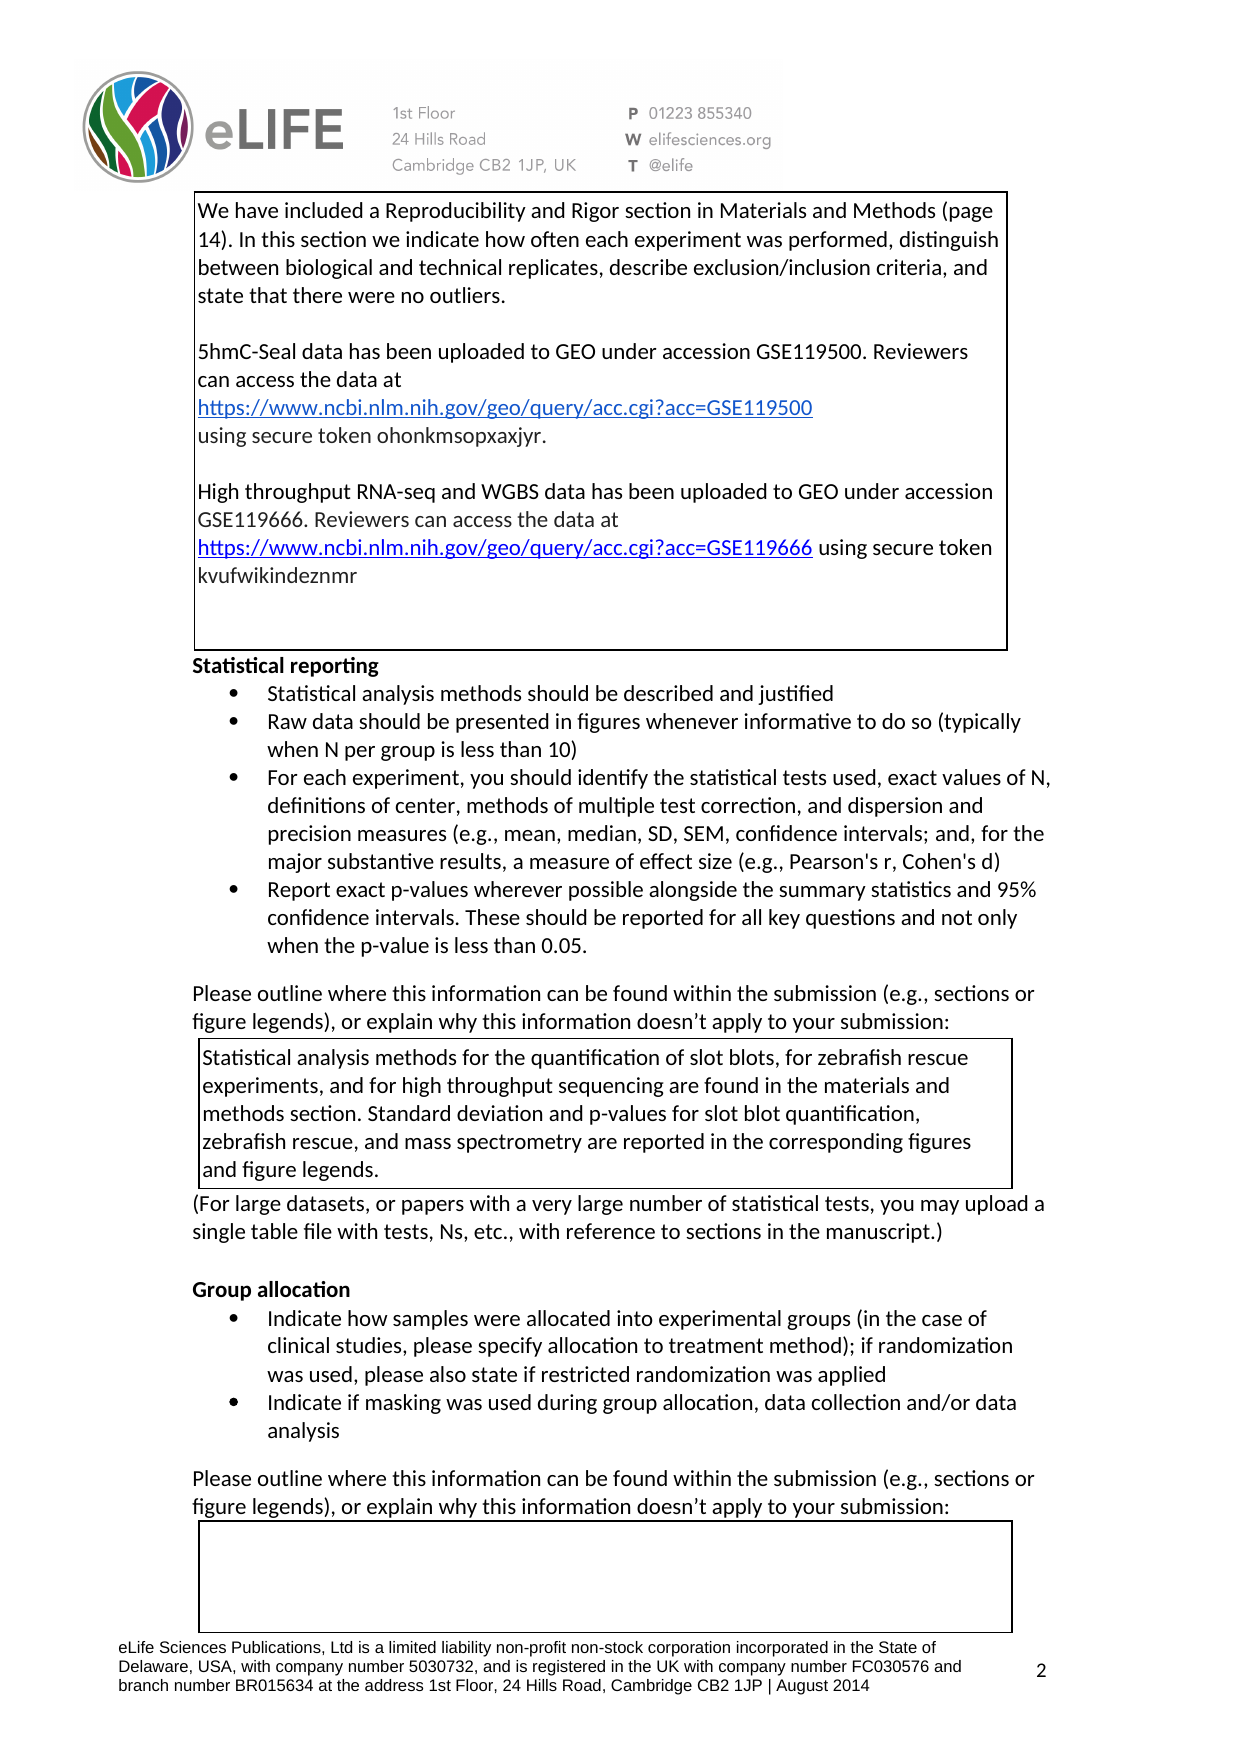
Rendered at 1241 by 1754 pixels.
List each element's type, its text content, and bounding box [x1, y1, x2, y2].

text (For large datasets, or papers with a very large number of statistical tests, you may upload a single table file with tests, Ns, etc., with reference to sections in the manuscript.) [192, 1063, 1053, 1245]
list Statistical analysis methods should be described and justified [229, 679, 1053, 707]
text High throughput RNA-seq and WGBS data has been uploaded to GEO under accession GSE119666. Reviewers can access the data at https://www.ncbi.nlm.nih.gov/geo/query/acc.cgi?acc=GSE119666 using secure token kvufwikindeznmr [197, 477, 1004, 589]
text Group allocation [192, 1276, 1053, 1304]
picture [73, 59, 784, 191]
list Report exact p-values wherever possible alongside the summary statistics and 95% confidence intervals. These should be reported for all key questions and not only when the p-value is less than 0.05. [229, 875, 1053, 959]
text Please outline where this information can be found within the submission (e.g., sections or figure legends), or explain why this information doesn’t apply to your submission: [192, 1464, 1053, 1520]
text We have included a Reproducibility and Rigor section in Materials and Methods (page 14). In this section we indicate how often each experiment was performed, distinguish between biological and technical replicates, describe exclusion/inclusion criteria, and state that there were no outliers. [195, 194, 1006, 309]
list For each experiment, you should identify the statistical tests used, exact values of N, definitions of center, methods of multiple test correction, and dispersion and precision measures (e.g., mean, median, SD, SEM, confidence intervals; and, for the major substantive results, a measure of effect size (e.g., Pearson's r, Cohen's d) [229, 763, 1053, 875]
list Indicate if masking was used during group allocation, data collection and/or data analysis [229, 1388, 1053, 1444]
list Raw data should be presented in figures whenever informative to do so (typically when N per group is less than 10) [229, 707, 1053, 763]
text https://www.ncbi.nlm.nih.gov/geo/query/acc.cgi?acc=GSE119500 using secure token ohonkmsopxaxjyr. [547, 393, 1004, 449]
text Statistical reporting [192, 221, 1053, 679]
list Indicate how samples were allocated into experimental groups (in the case of clinical studies, please specify allocation to treatment method); if randomization was used, please also state if restricted randomization was applied [229, 1304, 1053, 1388]
text Please outline where this information can be found within the submission (e.g., sections or figure legends), or explain why this information doesn’t apply to your submission: [192, 979, 1053, 1035]
text Statistical analysis methods for the quantification of slot blots, for zebrafish rescue experiments, and for high throughput sequencing are found in the materials and methods section. Standard deviation and p-values for slot blot quantification, zebrafish rescue, and mass spectrometry are reported in the corresponding figures and figure legends. [200, 1041, 1011, 1185]
text 5hmC-Seal data has been uploaded to GEO under accession GSE119500. Reviewers can access the data at [197, 337, 1004, 393]
